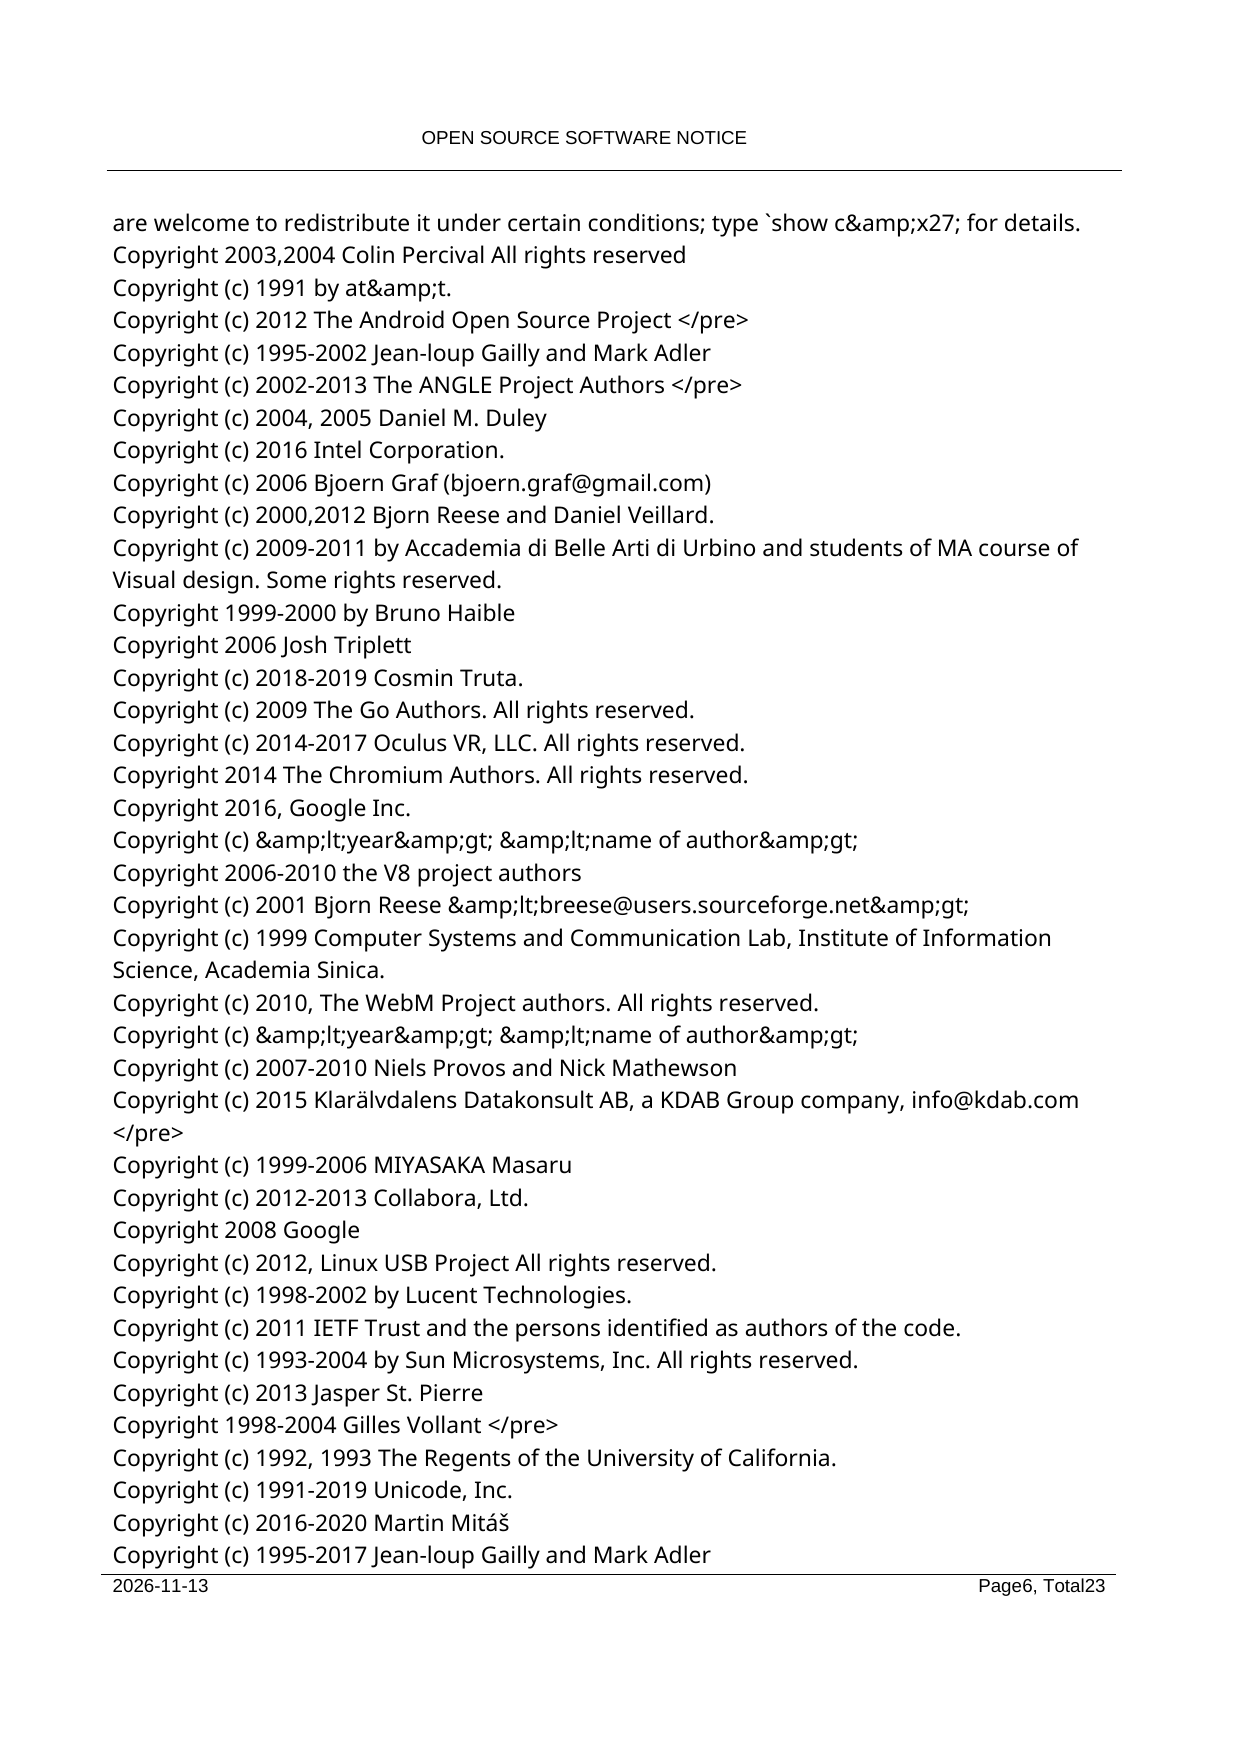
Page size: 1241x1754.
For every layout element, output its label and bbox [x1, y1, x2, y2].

text [112, 206, 1128, 1571]
